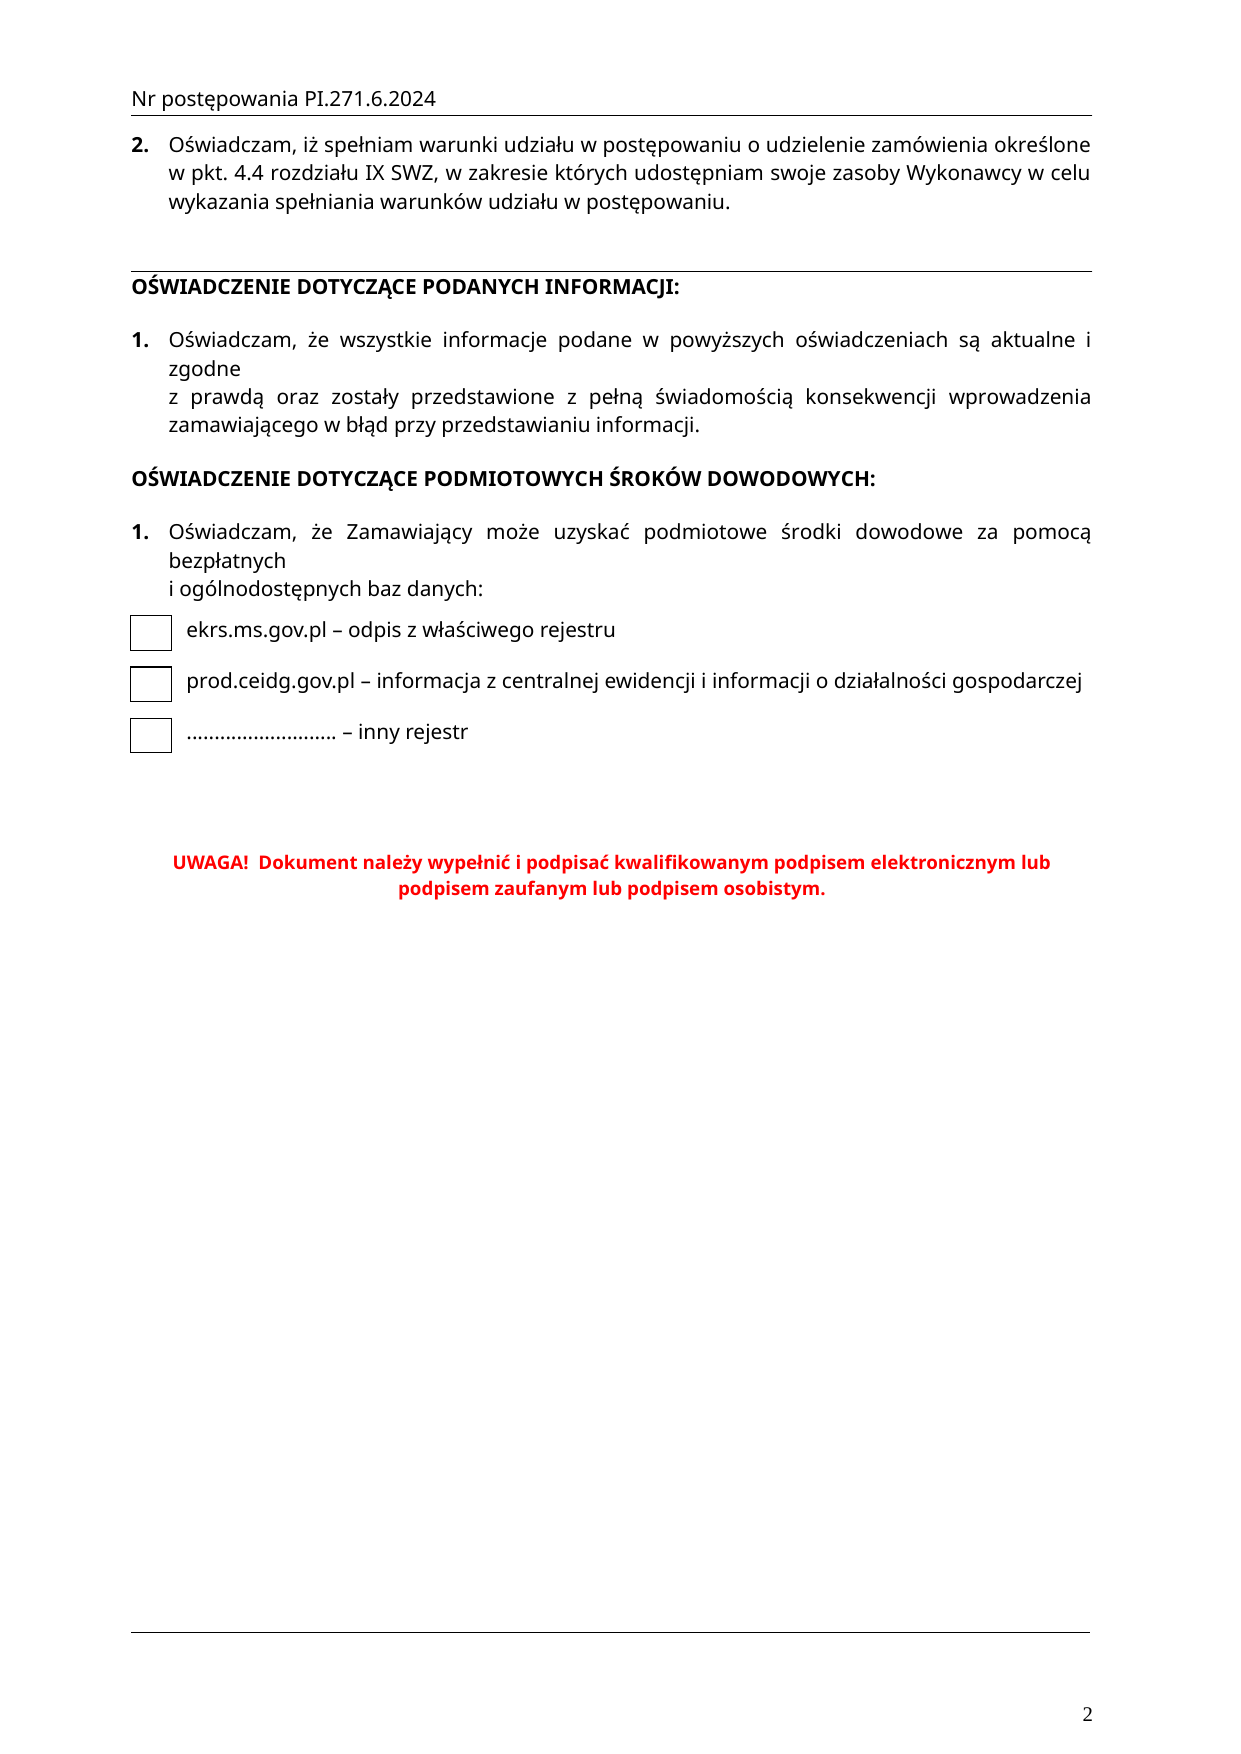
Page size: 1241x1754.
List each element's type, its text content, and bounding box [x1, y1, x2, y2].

table_header [131, 668, 171, 701]
text prod.ceidg.gov.pl – informacja z centralnej ewidencji i informacji o działalności gospodarczej [172, 666, 1092, 695]
list Oświadczam, iż spełniam warunki udziału w postępowaniu o udzielenie zamówienia określone w pkt. 4.4 rozdziału IX SWZ, w zakresie których udostępniam swoje zasoby Wykonawcy w celu wykazania spełniania warunków udziału w postępowaniu. [131, 130, 1092, 215]
text UWAGA! Dokument należy wypełnić i podpisać kwalifikowanym podpisem elektronicznym lub podpisem zaufanym lub podpisem osobistym. [131, 849, 1092, 900]
table_header [131, 616, 171, 650]
text OŚWIADCZENIE DOTYCZĄCE PODANYCH INFORMACJI: [131, 272, 1092, 300]
table_header [131, 719, 171, 752]
text ........................... – inny rejestr [172, 717, 1092, 746]
list Oświadczam, że Zamawiający może uzyskać podmiotowe środki dowodowe za pomocą bezpłatnych i ogólnodostępnych baz danych: [131, 517, 1092, 603]
text ekrs.ms.gov.pl – odpis z właściwego rejestru [172, 615, 1092, 644]
list OŚWIADCZENIE DOTYCZĄCE PODMIOTOWYCH ŚROKÓW DOWODOWYCH: [131, 464, 1092, 492]
list Oświadczam, że wszystkie informacje podane w powyższych oświadczeniach są aktualne i zgodne z prawdą oraz zostały przedstawione z pełną świadomością konsekwencji wprowadzenia zamawiającego w błąd przy przedstawianiu informacji. [131, 325, 1092, 439]
